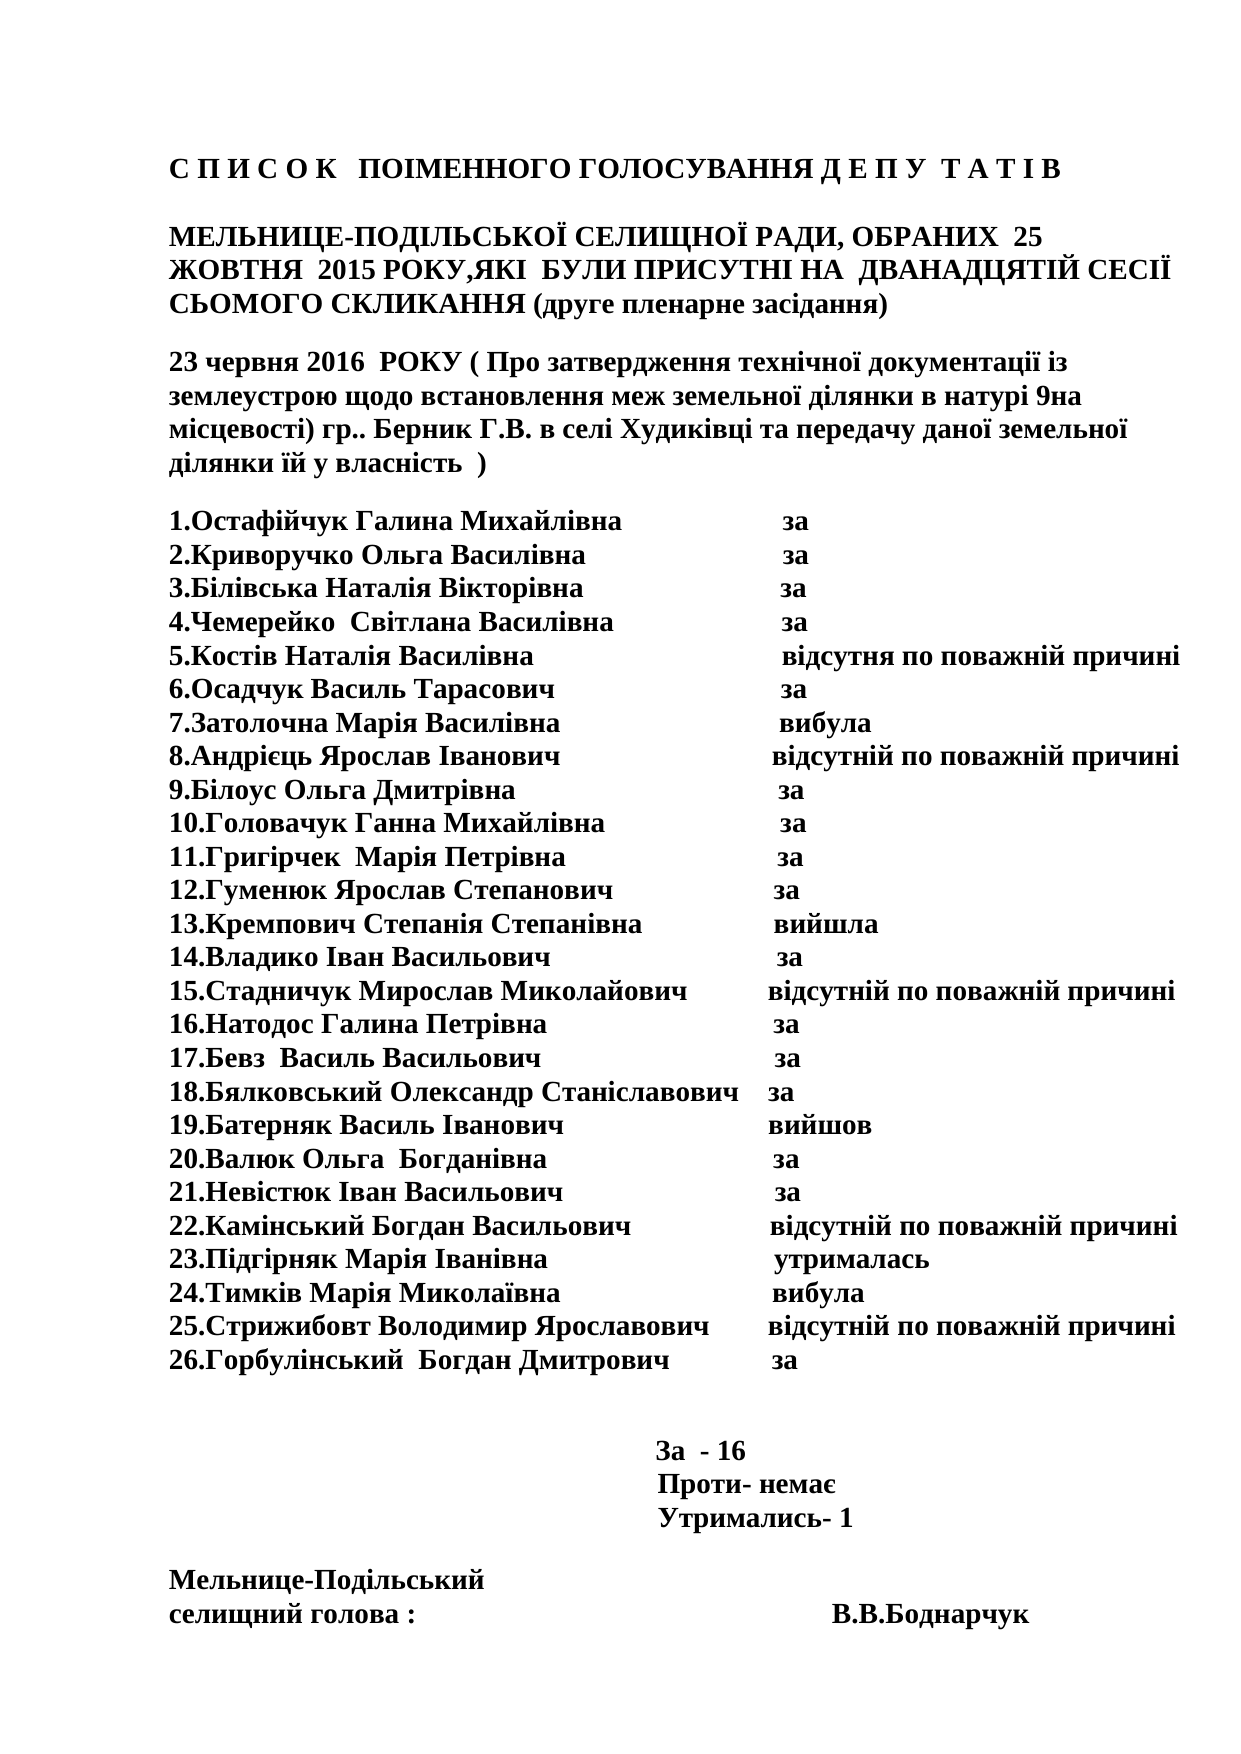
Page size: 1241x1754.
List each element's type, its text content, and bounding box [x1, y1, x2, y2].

text МЕЛЬНИЦЕ-ПОДІЛЬСЬКОЇ СЕЛИЩНОЇ РАДИ, ОБРАНИХ 25 ЖОВТНЯ 2015 РОКУ,ЯКІ БУЛИ ПРИСУТНІ НА ДВАНАДЦЯТІЙ СЕСІЇ СЬОМОГО СКЛИКАННЯ (друге пленарне засідання) [169, 219, 1181, 319]
text 6.Осадчук Василь Тарасович за [169, 671, 1181, 705]
text 2.Криворучко Ольга Василівна за [169, 537, 1181, 571]
text 3.Білівська Наталія Вікторівна за [169, 571, 1181, 604]
text 15.Стадничук Мирослав Миколайович відсутній по поважній причині [169, 973, 1181, 1007]
text 26.Горбулінський Богдан Дмитрович за [169, 1342, 1181, 1376]
text С П И С О К ПОІМЕННОГО ГОЛОСУВАННЯ Д Е П У Т А Т І В [169, 152, 1181, 185]
text Проти- немає [169, 1467, 1181, 1500]
text селищний голова : В.В.Боднарчук [169, 1596, 1181, 1629]
text 12.Гуменюк Ярослав Степанович за [169, 872, 1181, 906]
text 17.Бевз Василь Васильович за [169, 1040, 1181, 1074]
text 4.Чемерейко Світлана Василівна за [169, 604, 1181, 638]
text За - 16 [169, 1433, 1181, 1467]
text 24.Тимків Марія Миколаївна вибула [169, 1275, 1181, 1308]
text Мельнице-Подільський [169, 1562, 1181, 1596]
text Утримались- 1 [169, 1500, 1181, 1534]
text 22.Камінський Богдан Васильович відсутній по поважній причині [169, 1208, 1181, 1241]
text 13.Кремпович Степанія Степанівна вийшла [169, 906, 1181, 939]
text 8.Андрієць Ярослав Іванович відсутній по поважній причині [169, 738, 1181, 772]
text 5.Костів Наталія Василівна відсутня по поважній причині [169, 638, 1181, 671]
text 18.Бялковський Олександр Станіславович за [169, 1074, 1181, 1107]
text 7.Затолочна Марія Василівна вибула [169, 705, 1181, 738]
text 21.Невістюк Іван Васильович за [169, 1174, 1181, 1208]
text 19.Батерняк Василь Іванович вийшов [169, 1107, 1181, 1141]
text 23 червня 2016 РОКУ ( Про затвердження технічної документації із землеустрою щодо встановлення меж земельної ділянки в натурі 9на місцевості) гр.. Берник Г.В. в селі Худиківці та передачу даної земельної ділянки їй у власність ) [169, 344, 1181, 478]
text 23.Підгірняк Марія Іванівна утрималась [169, 1241, 1181, 1275]
text 1.Остафійчук Галина Михайлівна за [169, 503, 1181, 537]
text 25.Стрижибовт Володимир Ярославович відсутній по поважній причині [169, 1308, 1181, 1342]
text 14.Владико Іван Васильович за [169, 939, 1181, 973]
text 11.Григірчек Марія Петрівна за [169, 839, 1181, 872]
text 20.Валюк Ольга Богданівна за [169, 1141, 1181, 1174]
text 9.Білоус Ольга Дмитрівна за [169, 772, 1181, 805]
text 16.Натодос Галина Петрівна за [169, 1007, 1181, 1040]
text 10.Головачук Ганна Михайлівна за [169, 805, 1181, 839]
